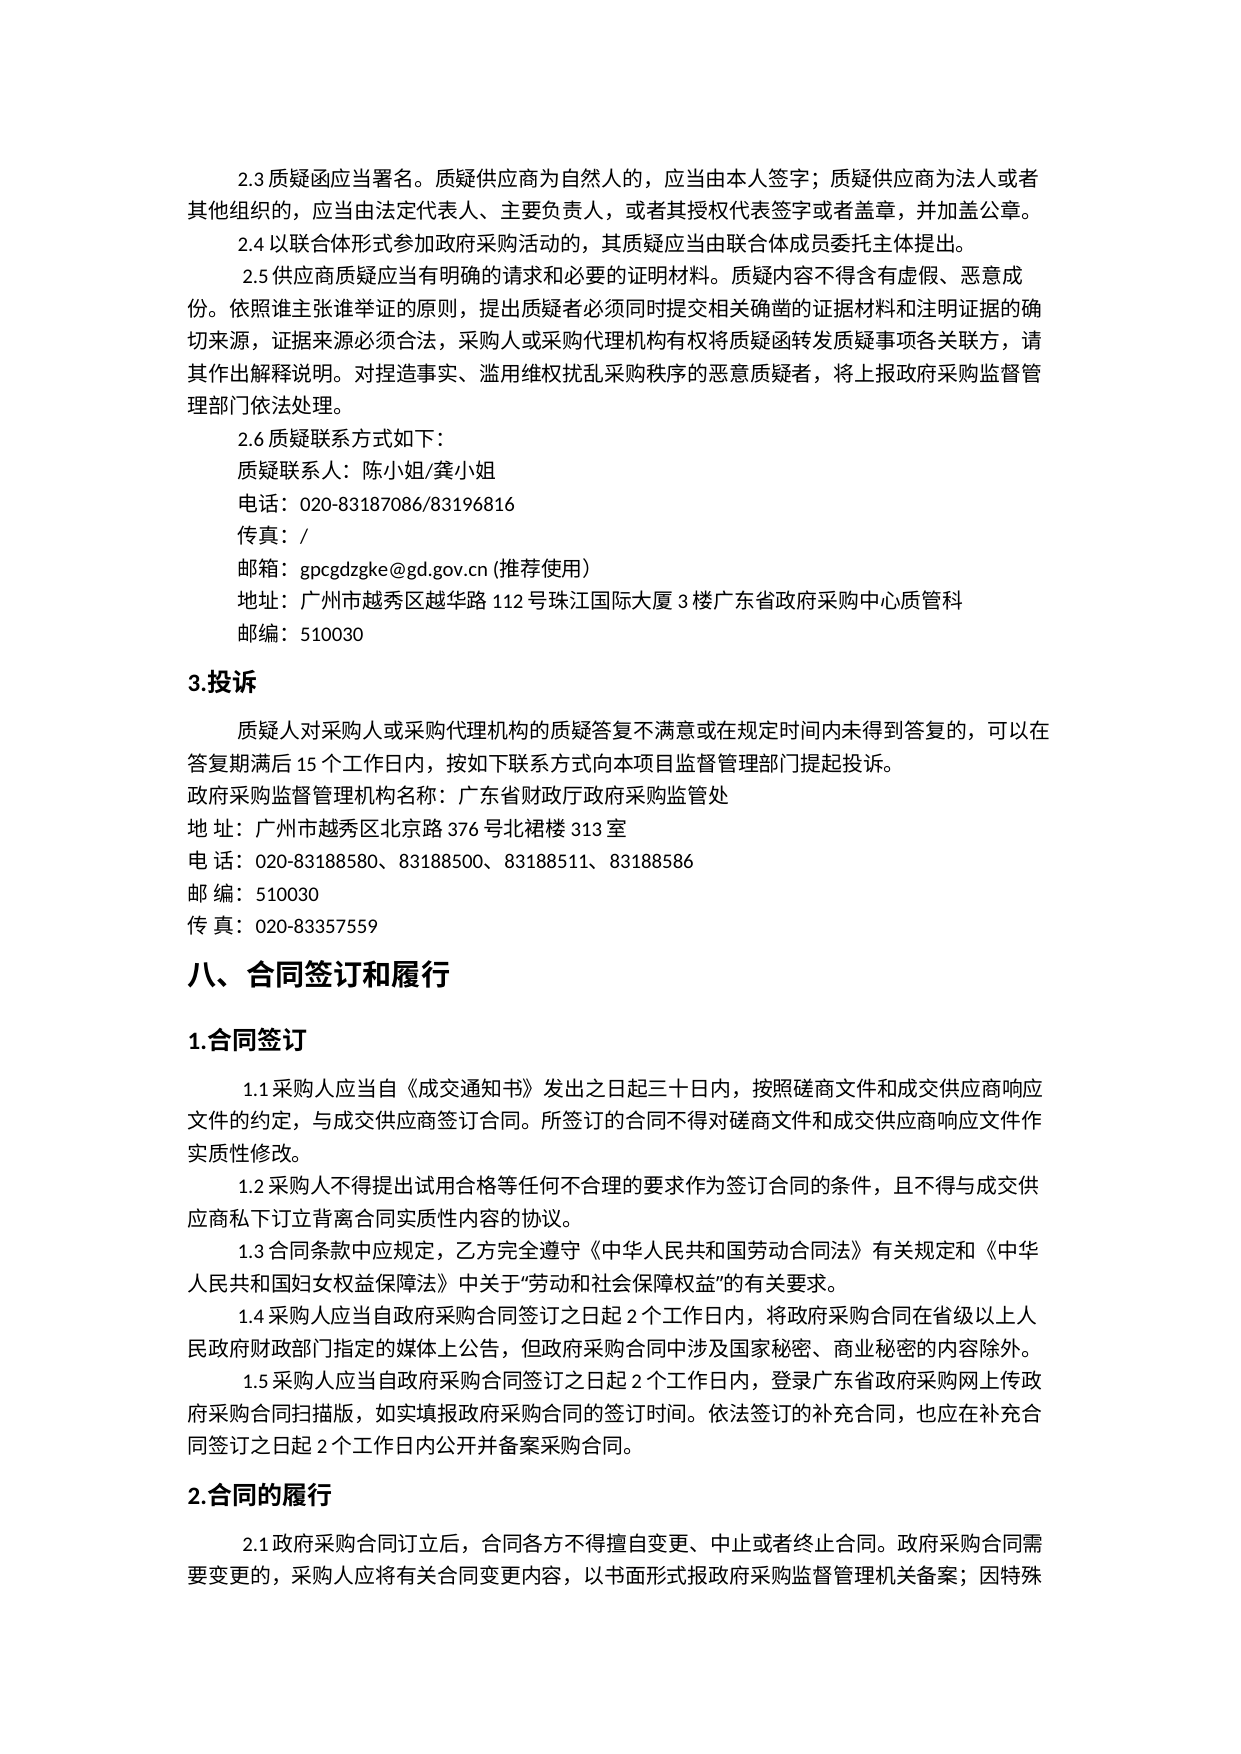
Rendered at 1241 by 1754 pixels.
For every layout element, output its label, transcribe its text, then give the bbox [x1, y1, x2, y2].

text 电 话：020-83188580、83188500、83188511、83188586 [187, 844, 1053, 877]
text 质疑联系人：陈小姐/龚小姐 [187, 454, 1053, 487]
text 1.3合同条款中应规定，乙方完全遵守《中华人民共和国劳动合同法》有关规定和《中华人民共和国妇女权益保障法》中关于“劳动和社会保障权益”的有关要求。 [187, 1234, 1053, 1299]
text 邮 编：510030 [187, 877, 1053, 909]
text 地址：广州市越秀区越华路112号珠江国际大厦3楼广东省政府采购中心质管科 [187, 584, 1053, 617]
text 政府采购监督管理机构名称：广东省财政厅政府采购监管处 [187, 779, 1053, 812]
text 传真：/ [187, 519, 1053, 552]
text 2.5供应商质疑应当有明确的请求和必要的证明材料。质疑内容不得含有虚假、恶意成份。依照谁主张谁举证的原则，提出质疑者必须同时提交相关确凿的证据材料和注明证据的确切来源，证据来源必须合法，采购人或采购代理机构有权将质疑函转发质疑事项各关联方，请其作出解释说明。对捏造事实、滥用维权扰乱采购秩序的恶意质疑者，将上报政府采购监督管理部门依法处理。 [187, 259, 1053, 422]
text 2.6质疑联系方式如下： [187, 422, 1053, 454]
text 2.3质疑函应当署名。质疑供应商为自然人的，应当由本人签字；质疑供应商为法人或者其他组织的，应当由法定代表人、主要负责人，或者其授权代表签字或者盖章，并加盖公章。 [187, 162, 1053, 227]
text 邮编：510030 [187, 617, 1053, 649]
text 2.合同的履行 [187, 1462, 1053, 1527]
text 电话：020-83187086/83196816 [187, 487, 1053, 519]
text 八、合同签订和履行 [187, 942, 1053, 1007]
text 邮箱：gpcgdzgke@gd.gov.cn (推荐使用） [187, 552, 1053, 584]
text 质疑人对采购人或采购代理机构的质疑答复不满意或在规定时间内未得到答复的，可以在答复期满后15个工作日内，按如下联系方式向本项目监督管理部门提起投诉。 [187, 714, 1053, 779]
text 3.投诉 [187, 649, 1053, 714]
text 1.2采购人不得提出试用合格等任何不合理的要求作为签订合同的条件，且不得与成交供应商私下订立背离合同实质性内容的协议。 [187, 1169, 1053, 1234]
text 地 址：广州市越秀区北京路376号北裙楼313室 [187, 812, 1053, 844]
text 1.4采购人应当自政府采购合同签订之日起2个工作日内，将政府采购合同在省级以上人民政府财政部门指定的媒体上公告，但政府采购合同中涉及国家秘密、商业秘密的内容除外。 [187, 1299, 1053, 1364]
text 1.合同签订 [187, 1007, 1053, 1072]
text 传 真：020-83357559 [187, 909, 1053, 942]
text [187, 1527, 1053, 1592]
text 2.4以联合体形式参加政府采购活动的，其质疑应当由联合体成员委托主体提出。 [187, 227, 1053, 259]
text 1.1采购人应当自《成交通知书》发出之日起三十日内，按照磋商文件和成交供应商响应文件的约定，与成交供应商签订合同。所签订的合同不得对磋商文件和成交供应商响应文件作实质性修改。 [187, 1072, 1053, 1169]
text 1.5采购人应当自政府采购合同签订之日起2个工作日内，登录广东省政府采购网上传政府采购合同扫描版，如实填报政府采购合同的签订时间。依法签订的补充合同，也应在补充合同签订之日起2个工作日内公开并备案采购合同。 [187, 1364, 1053, 1462]
